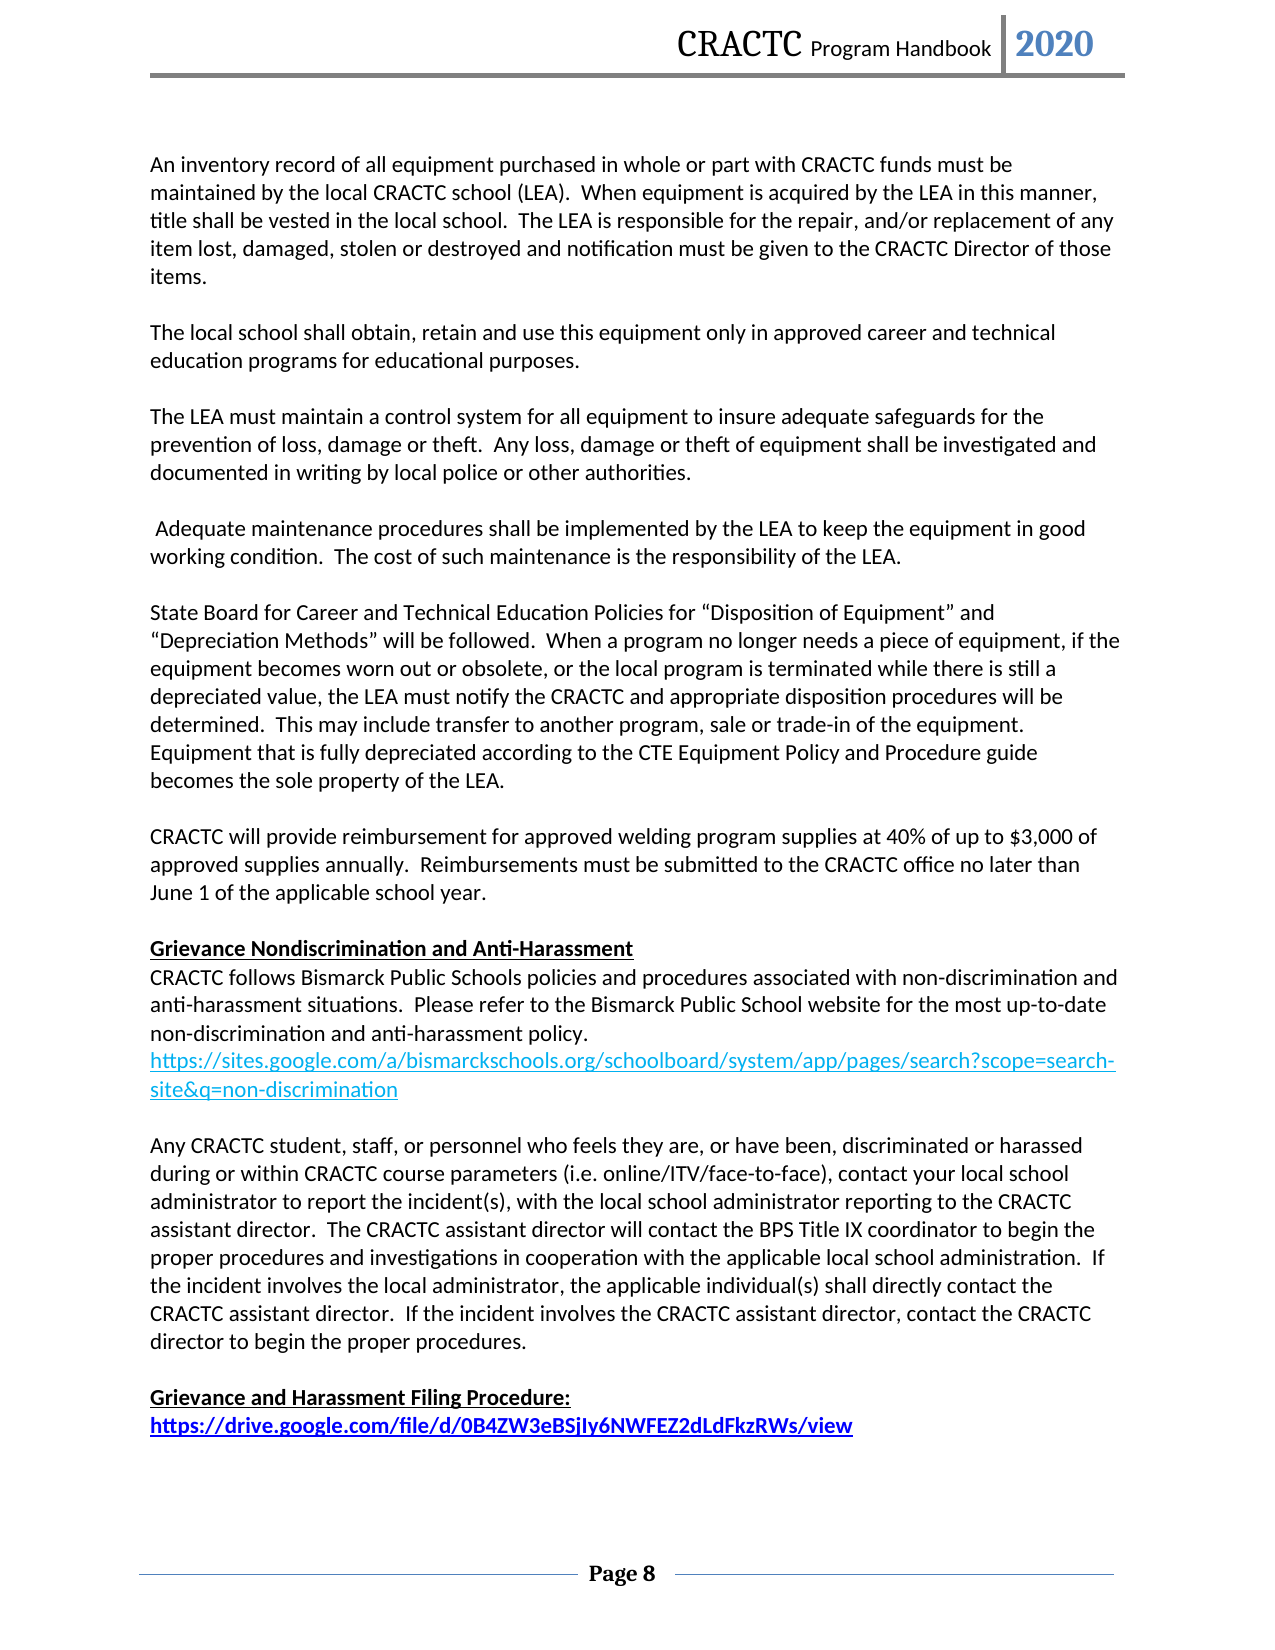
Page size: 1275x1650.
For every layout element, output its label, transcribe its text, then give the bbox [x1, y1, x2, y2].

text item lost, damaged, stolen or destroyed and notification must be given to the CRACTC Director of those items. [150, 234, 1125, 290]
text Adequate maintenance procedures shall be implemented by the LEA to keep the equipment in good working condition. The cost of such maintenance is the responsibility of the LEA. [150, 514, 1125, 570]
text The local school shall obtain, retain and use this equipment only in approved career and technical education programs for educational purposes. [150, 318, 1125, 374]
text The LEA must maintain a control system for all equipment to insure adequate safeguards for the prevention of loss, damage or theft. Any loss, damage or theft of equipment shall be investigated and documented in writing by local police or other authorities. [150, 402, 1125, 486]
text Any CRACTC student, staff, or personnel who feels they are, or have been, discriminated or harassed during or within CRACTC course parameters (i.e. online/ITV/face-to-face), contact your local school administrator to report the incident(s), with the local school administrator reporting to the CRACTC assistant director. The CRACTC assistant director will contact the BPS Title IX coordinator to begin the proper procedures and investigations in cooperation with the applicable local school administration. If the incident involves the local administrator, the applicable individual(s) shall directly contact the CRACTC assistant director. If the incident involves the CRACTC assistant director, contact the CRACTC director to begin the proper procedures. [150, 1131, 1125, 1355]
text https://drive.google.com/file/d/0B4ZW3eBSjIy6NWFEZ2dLdFkzRWs/view [150, 1411, 1125, 1439]
text CRACTC will provide reimbursement for approved welding program supplies at 40% of up to $3,000 of approved supplies annually. Reimbursements must be submitted to the CRACTC office no later than June 1 of the applicable school year. [150, 822, 1125, 907]
text Grievance and Harassment Filing Procedure: [150, 1383, 1125, 1411]
text An inventory record of all equipment purchased in whole or part with CRACTC funds must be maintained by the local CRACTC school (LEA). When equipment is acquired by the LEA in this manner, title shall be vested in the local school. The LEA is responsible for the repair, and/or replacement of any [150, 150, 1125, 234]
text CRACTC follows Bismarck Public Schools policies and procedures associated with non-discrimination and anti-harassment situations. Please refer to the Bismarck Public School website for the most up-to-date non-discrimination and anti-harassment policy. [150, 963, 1125, 1047]
text Grievance Nondiscrimination and Anti-Harassment [150, 934, 1125, 963]
text State Board for Career and Technical Education Policies for “Disposition of Equipment” and “Depreciation Methods” will be followed. When a program no longer needs a piece of equipment, if the equipment becomes worn out or obsolete, or the local program is terminated while there is still a depreciated value, the LEA must notify the CRACTC and appropriate disposition procedures will be determined. This may include transfer to another program, sale or trade-in of the equipment. Equipment that is fully depreciated according to the CTE Equipment Policy and Procedure guide becomes the sole property of the LEA. [150, 598, 1125, 794]
text https://sites.google.com/a/bismarckschools.org/schoolboard/system/app/pages/search?scope=search-site&q=non-discrimination [150, 1047, 1125, 1103]
